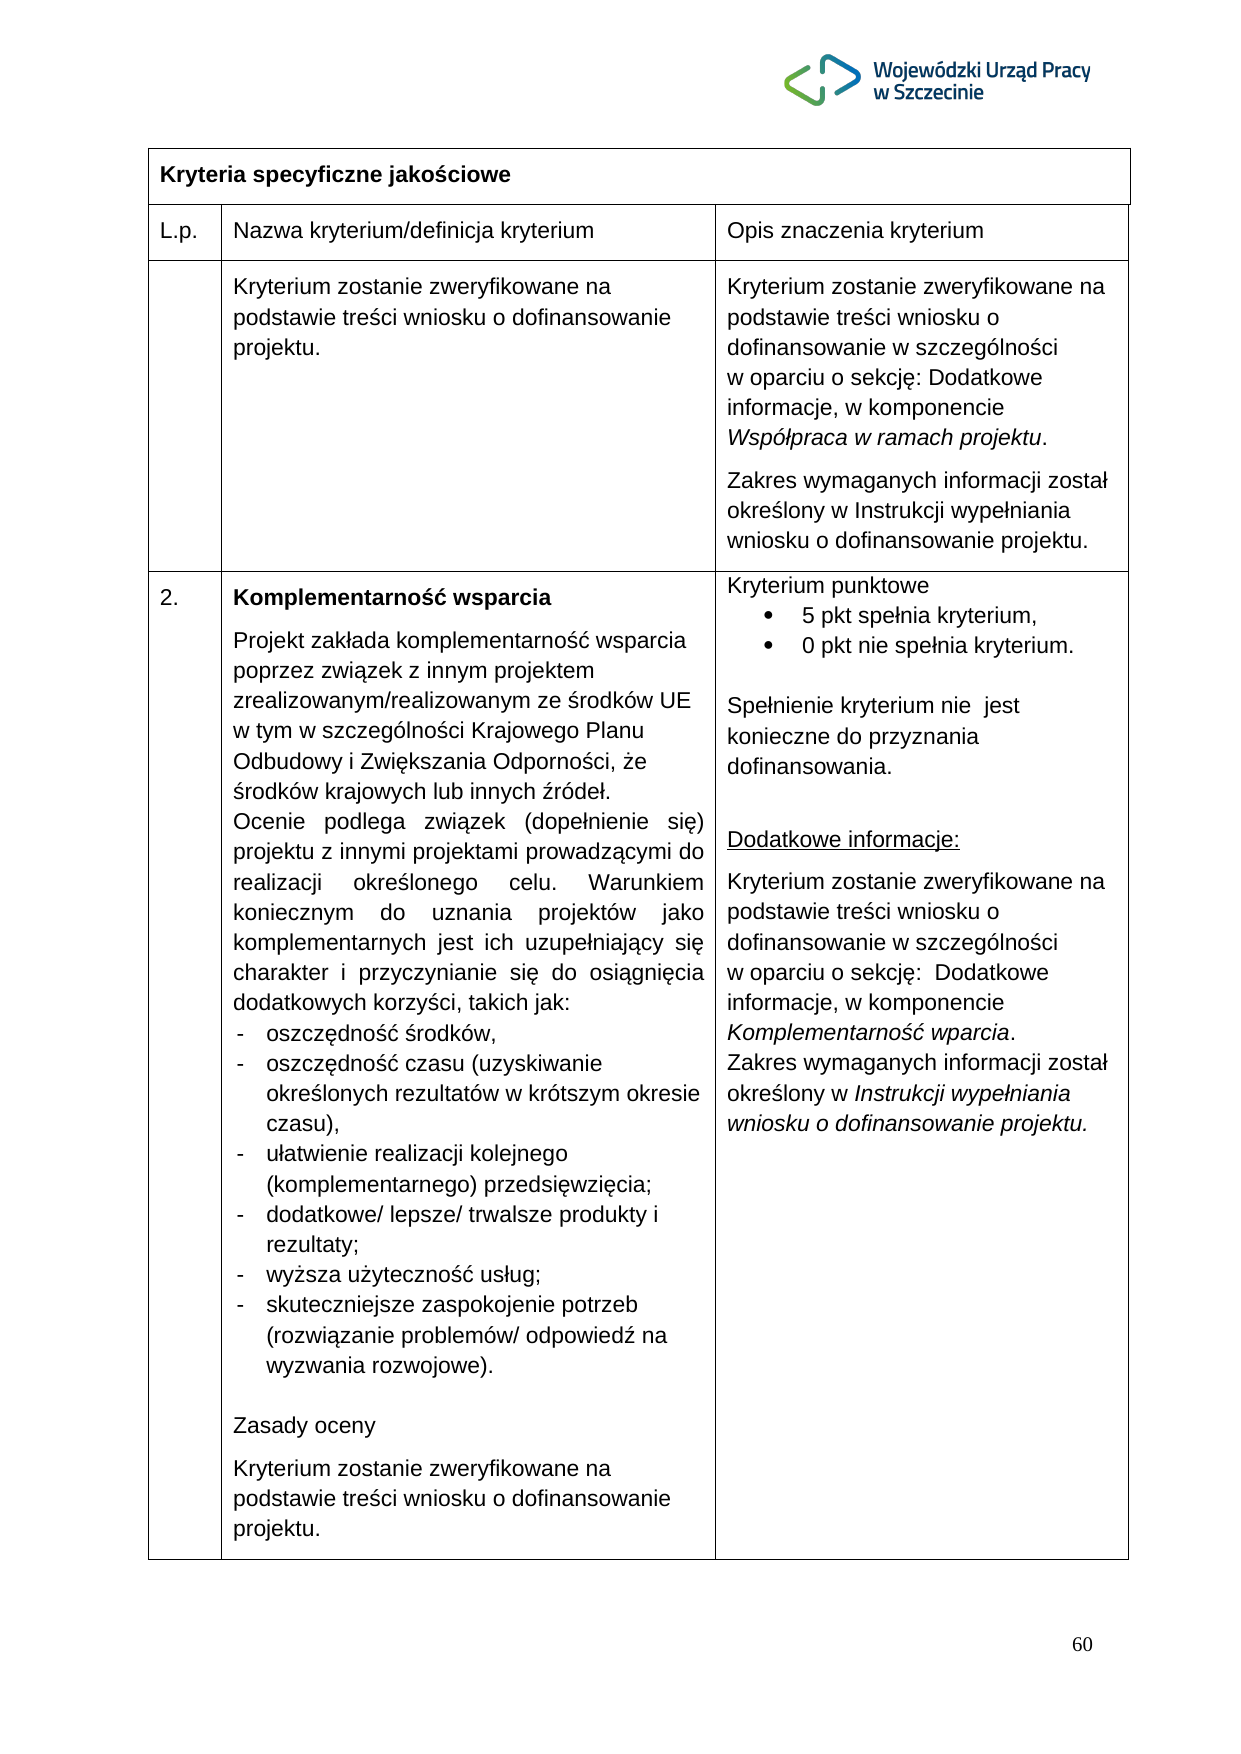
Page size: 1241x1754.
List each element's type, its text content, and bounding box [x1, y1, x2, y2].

picture [784, 54, 1091, 106]
table_cell Opis znaczenia kryterium [716, 205, 1128, 260]
table_cell Komplementarność wsparcia Projekt zakłada komplementarność wsparcia poprzez związek z innym projektem zrealizowanym/realizowanym ze środków UE w tym w szczególności Krajowego Planu Odbudowy i Zwiększania Odporności, że środków krajowych lub innych źródeł. Ocenie podlega związek (dopełnienie się) projektu z innymi projektami prowadzącymi do realizacji określonego celu. Warunkiem koniecznym do uznania projektów jako komplementarnych jest ich uzupełniający się charakter i przyczynianie się do osiągnięcia dodatkowych korzyści, takich jak: oszczędność środków, oszczędność czasu (uzyskiwanie określonych rezultatów w krótszym okresie czasu), ułatwienie realizacji kolejnego (komplementarnego) przedsięwzięcia; dodatkowe/ lepsze/ trwalsze produkty i rezultaty; wyższa użyteczność usług; skuteczniejsze zaspokojenie potrzeb (rozwiązanie problemów/ odpowiedź na wyzwania rozwojowe). Zasady oceny Kryterium zostanie zweryfikowane na podstawie treści wniosku o dofinansowanie projektu. [222, 572, 715, 1558]
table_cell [222, 261, 715, 571]
table_cell L.p. [149, 205, 221, 260]
table_cell [149, 261, 221, 571]
table_cell Kryterium punktowe 5 pkt spełnia kryterium, 0 pkt nie spełnia kryterium. Spełnienie kryterium nie jest konieczne do przyznania dofinansowania. Dodatkowe informacje: Kryterium zostanie zweryfikowane na podstawie treści wniosku o dofinansowanie w szczególności w oparciu o sekcję: Dodatkowe informacje, w komponencie Komplementarność wparcia. Zakres wymaganych informacji został określony w Instrukcji wypełniania wniosku o dofinansowanie projektu. [716, 572, 1128, 1558]
table_header Kryteria specyficzne jakościowe [149, 149, 1130, 204]
table_cell [149, 572, 221, 1558]
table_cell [716, 261, 1128, 571]
table_cell Nazwa kryterium/definicja kryterium [222, 205, 715, 260]
